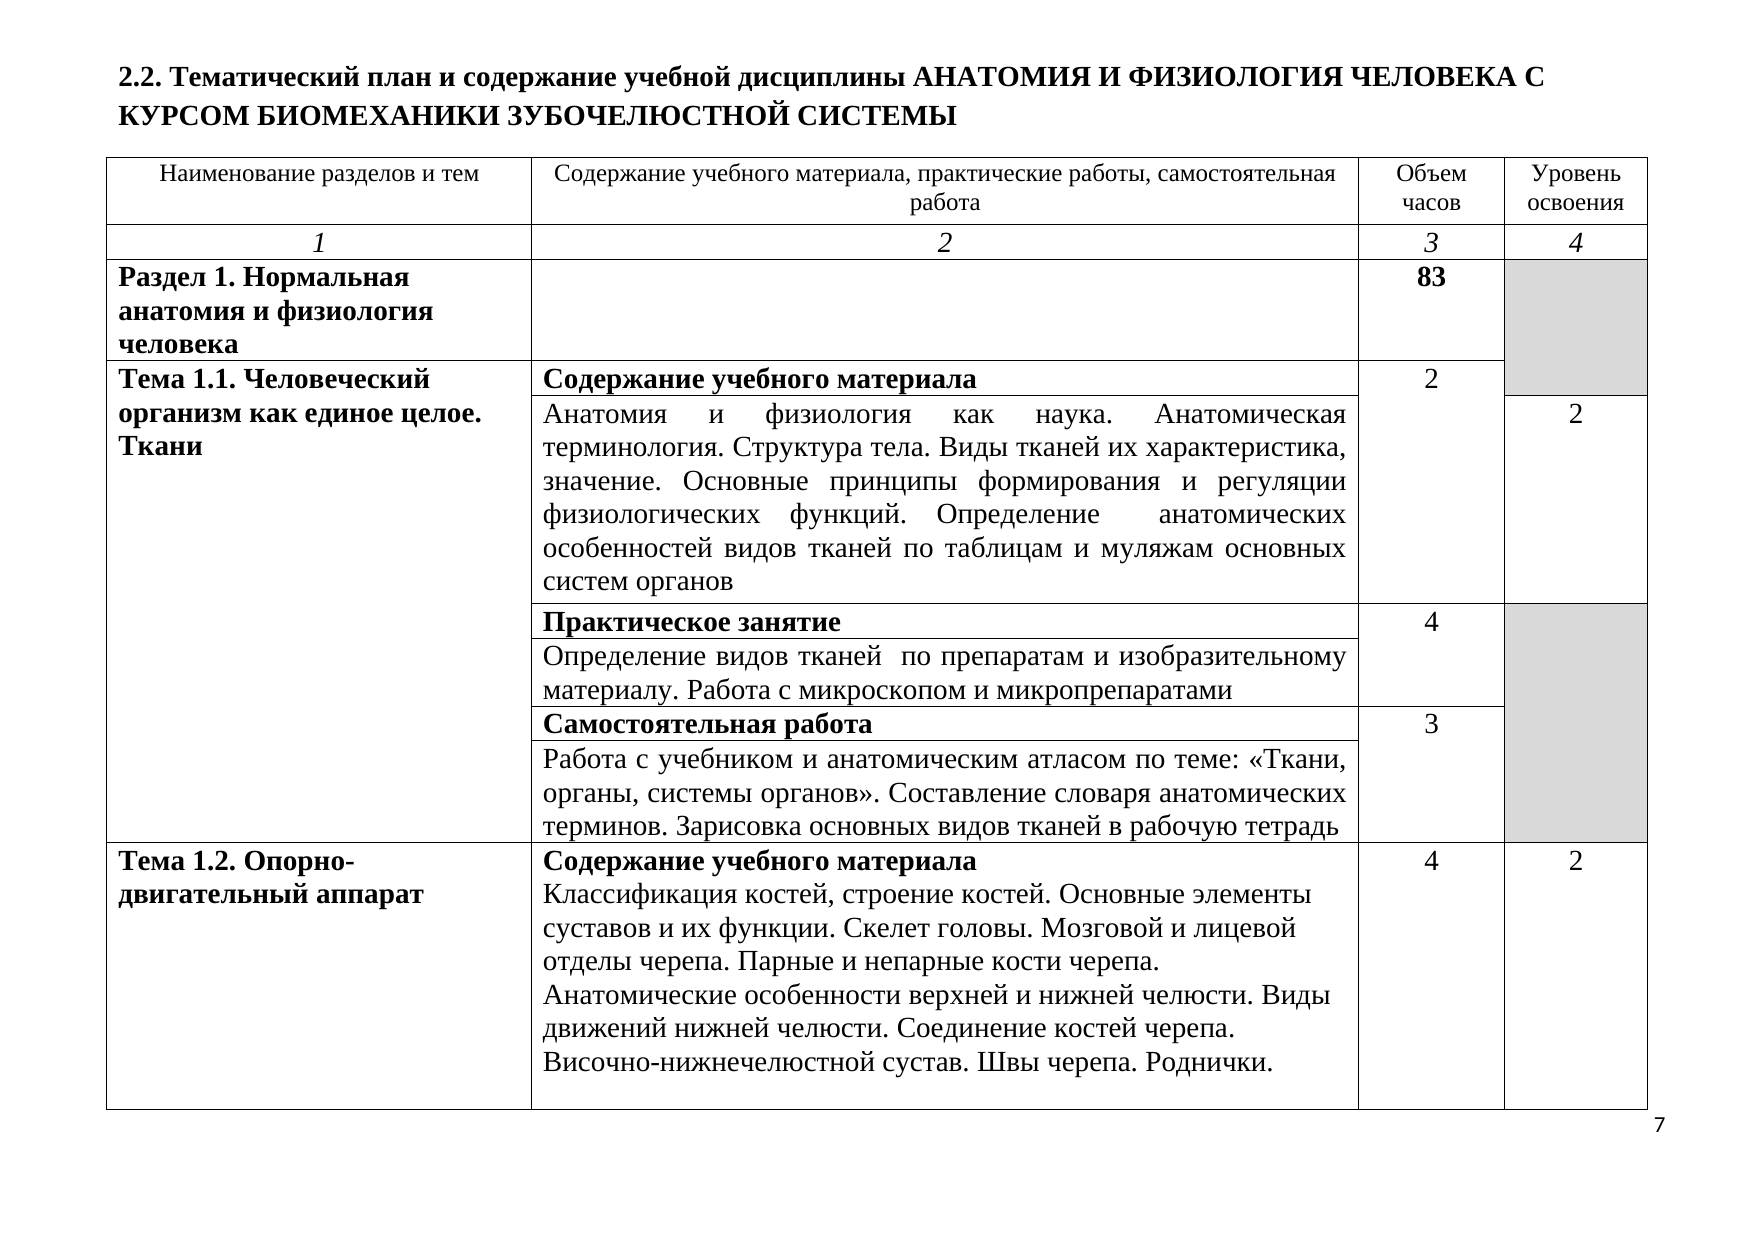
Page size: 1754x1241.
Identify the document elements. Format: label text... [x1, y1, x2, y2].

table_cell Самостоятельная работа [532, 707, 1358, 740]
table_cell Работа с учебником и анатомическим атласом по теме: «Ткани, органы, системы органов». Составление словаря анатомических терминов. Зарисовка основных видов тканей в рабочую тетрадь [532, 741, 1358, 842]
table_cell Практическое занятие [532, 604, 1358, 637]
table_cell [532, 843, 1358, 1109]
table_cell 2 [532, 225, 1358, 258]
table_cell 2 [1505, 843, 1647, 1109]
table_cell 3 [1359, 707, 1504, 842]
table_cell Содержание учебного материала [532, 361, 1358, 395]
table_cell Тема 1.1. Человеческий организм как единое целое. Ткани [107, 361, 531, 842]
table_header Наименование разделов и тем [107, 158, 531, 224]
table_cell 2 [1505, 396, 1647, 603]
table_cell Определение видов тканей по препаратам и изобразительному материалу. Работа с микроскопом и микропрепаратами [532, 639, 1358, 706]
table_header Уровень освоения [1505, 158, 1647, 224]
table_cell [107, 843, 531, 1109]
table_cell [1505, 260, 1647, 395]
table_cell 4 [1359, 604, 1504, 706]
table_header Содержание учебного материала, практические работы, самостоятельная работа [532, 158, 1358, 224]
table_cell 83 [1359, 260, 1504, 360]
table_cell 1 [107, 225, 531, 258]
text 2.2. Тематический план и содержание учебной дисциплины АНАТОМИЯ И ФИЗИОЛОГИЯ ЧЕЛОВЕКА С КУРСОМ БИОМЕХАНИКИ ЗУБОЧЕЛЮСТНОЙ СИСТЕМЫ [118, 59, 1665, 131]
table_cell 4 [1505, 225, 1647, 258]
table_cell Анатомия и физиология как наука. Анатомическая терминология. Структура тела. Виды тканей их характеристика, значение. Основные принципы формирования и регуляции физиологических функций. Определение анатомических особенностей видов тканей по таблицам и муляжам основных систем органов [532, 396, 1358, 603]
table_cell Раздел 1. Нормальная анатомия и физиология человека [107, 260, 531, 360]
table_cell 3 [1359, 225, 1504, 258]
table_cell [1505, 604, 1647, 842]
table_header Объем часов [1359, 158, 1504, 224]
table_cell 4 [1359, 843, 1504, 1109]
table_cell 2 [1359, 361, 1504, 603]
table_cell [532, 260, 1358, 360]
